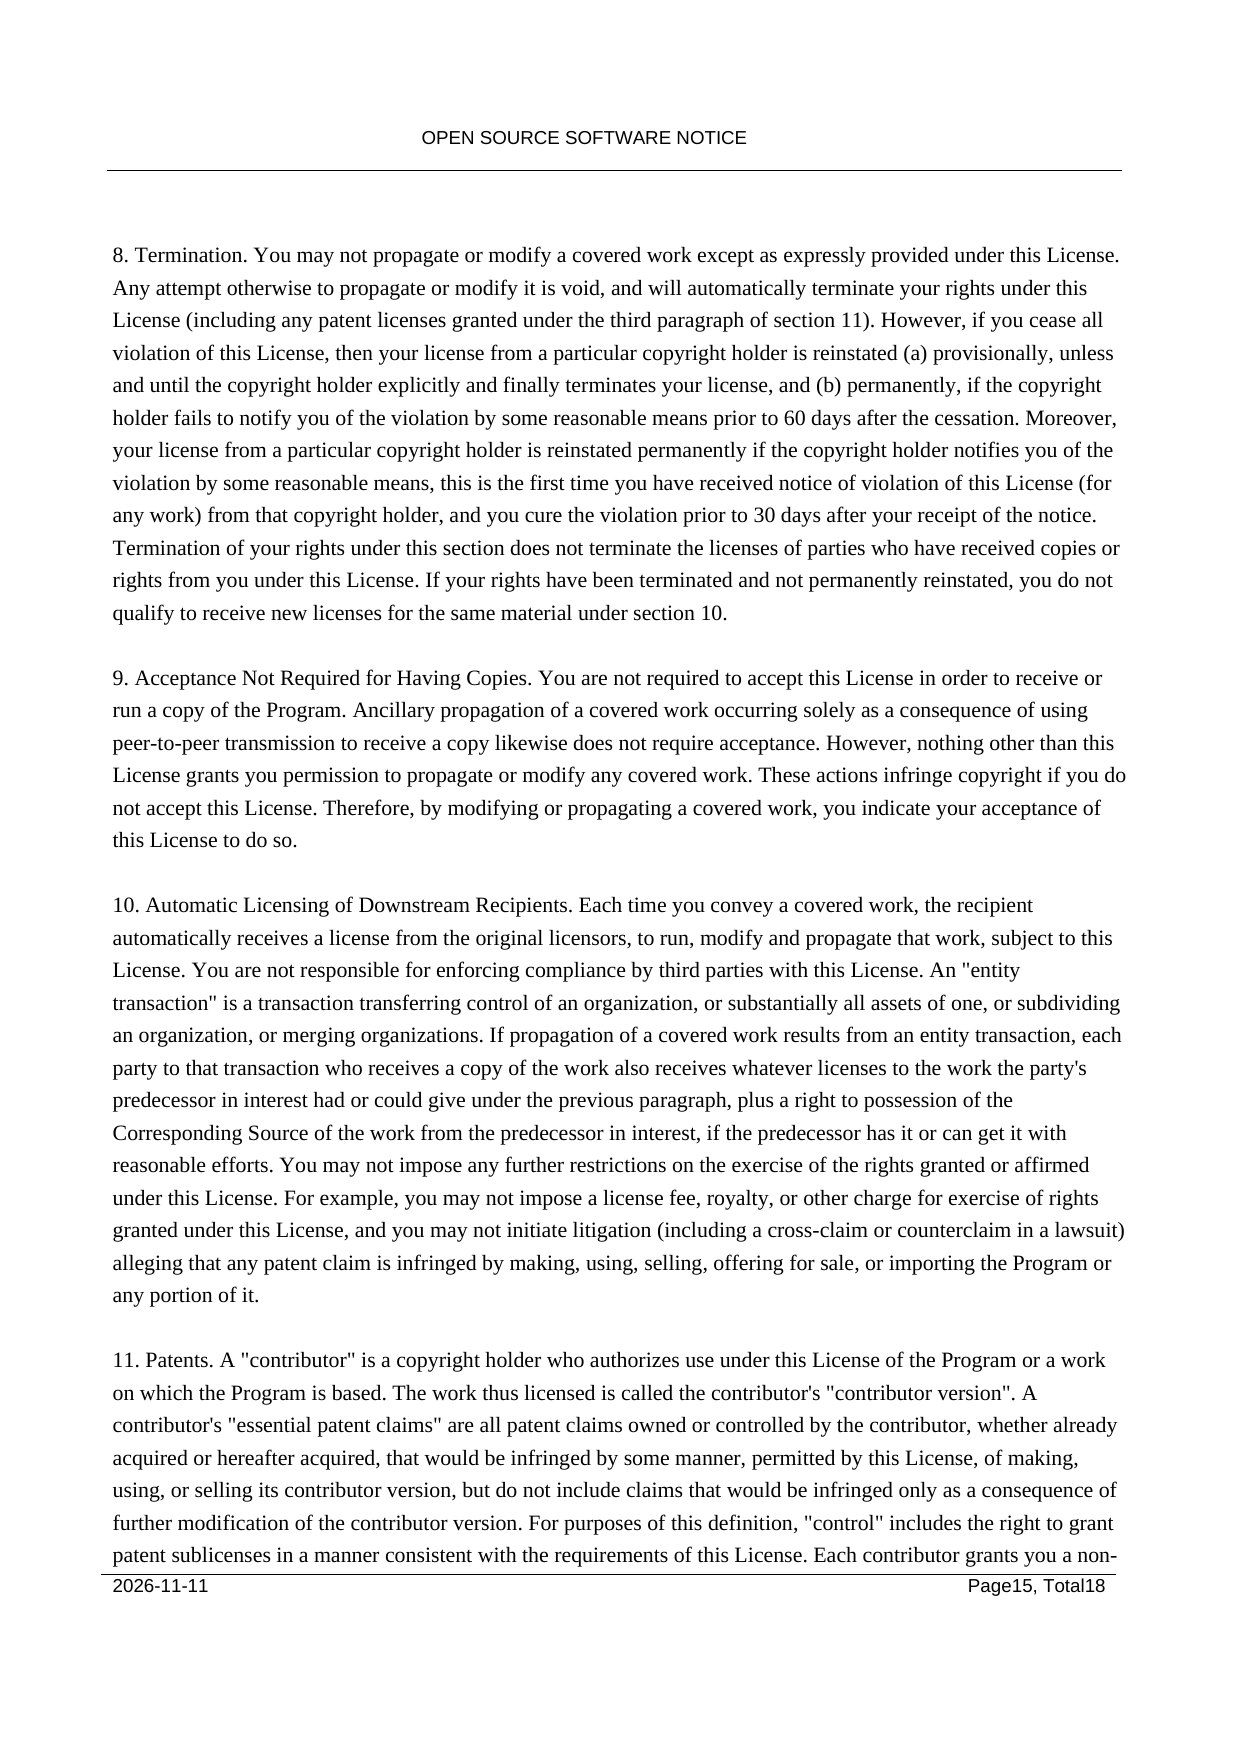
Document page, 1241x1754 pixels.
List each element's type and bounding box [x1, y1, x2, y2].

text [112, 206, 1128, 1571]
